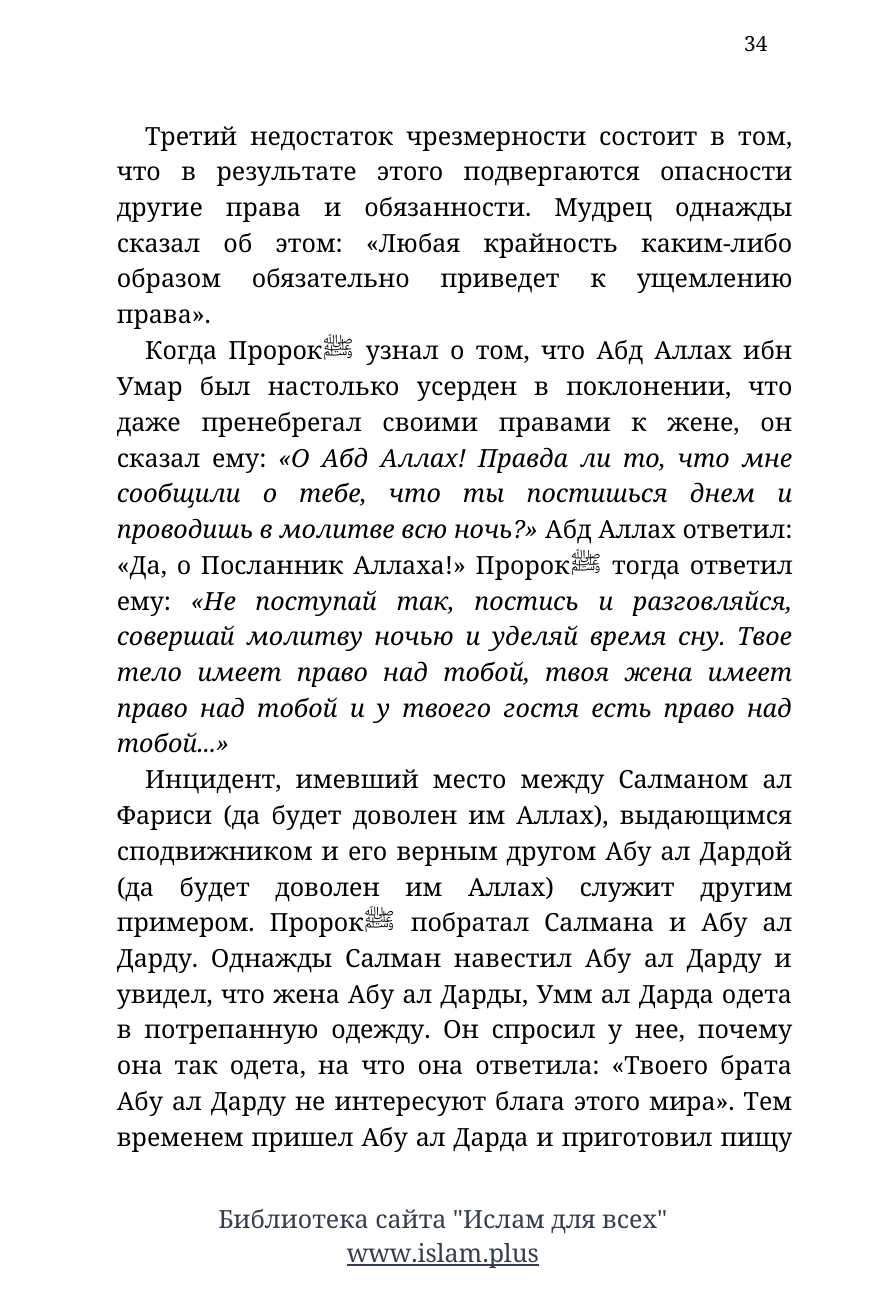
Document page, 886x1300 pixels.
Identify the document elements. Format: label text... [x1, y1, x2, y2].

text Третий недостаток чрезмерности состоит в том, что в результате этого подвергаются опасности другие права и обязанности. Мудрец однажды сказал об этом: «Любая крайность каким-либо образом обязательно приведет к ущемлению права». [117, 118, 793, 331]
text Когда Пророкﷺ узнал о том, что Абд Аллах ибн Умар был настолько усерден в поклонении, что даже пренебрегал своими правами к жене, он сказал ему: «О Абд Аллах! Правда ли то, что мне сообщили о тебе, что ты постишься днем и проводишь в молитве всю ночь?» Абд Аллах ответил: «Да, о Посланник Аллаха!» Пророкﷺ тогда ответил ему: «Не поступай так, постись и разговляйся, совершай молитву ночью и уделяй время сну. Твое тело имеет право над тобой, твоя жена имеет право над тобой и у твоего гостя есть право над тобой...» [117, 333, 793, 760]
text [117, 762, 793, 1153]
